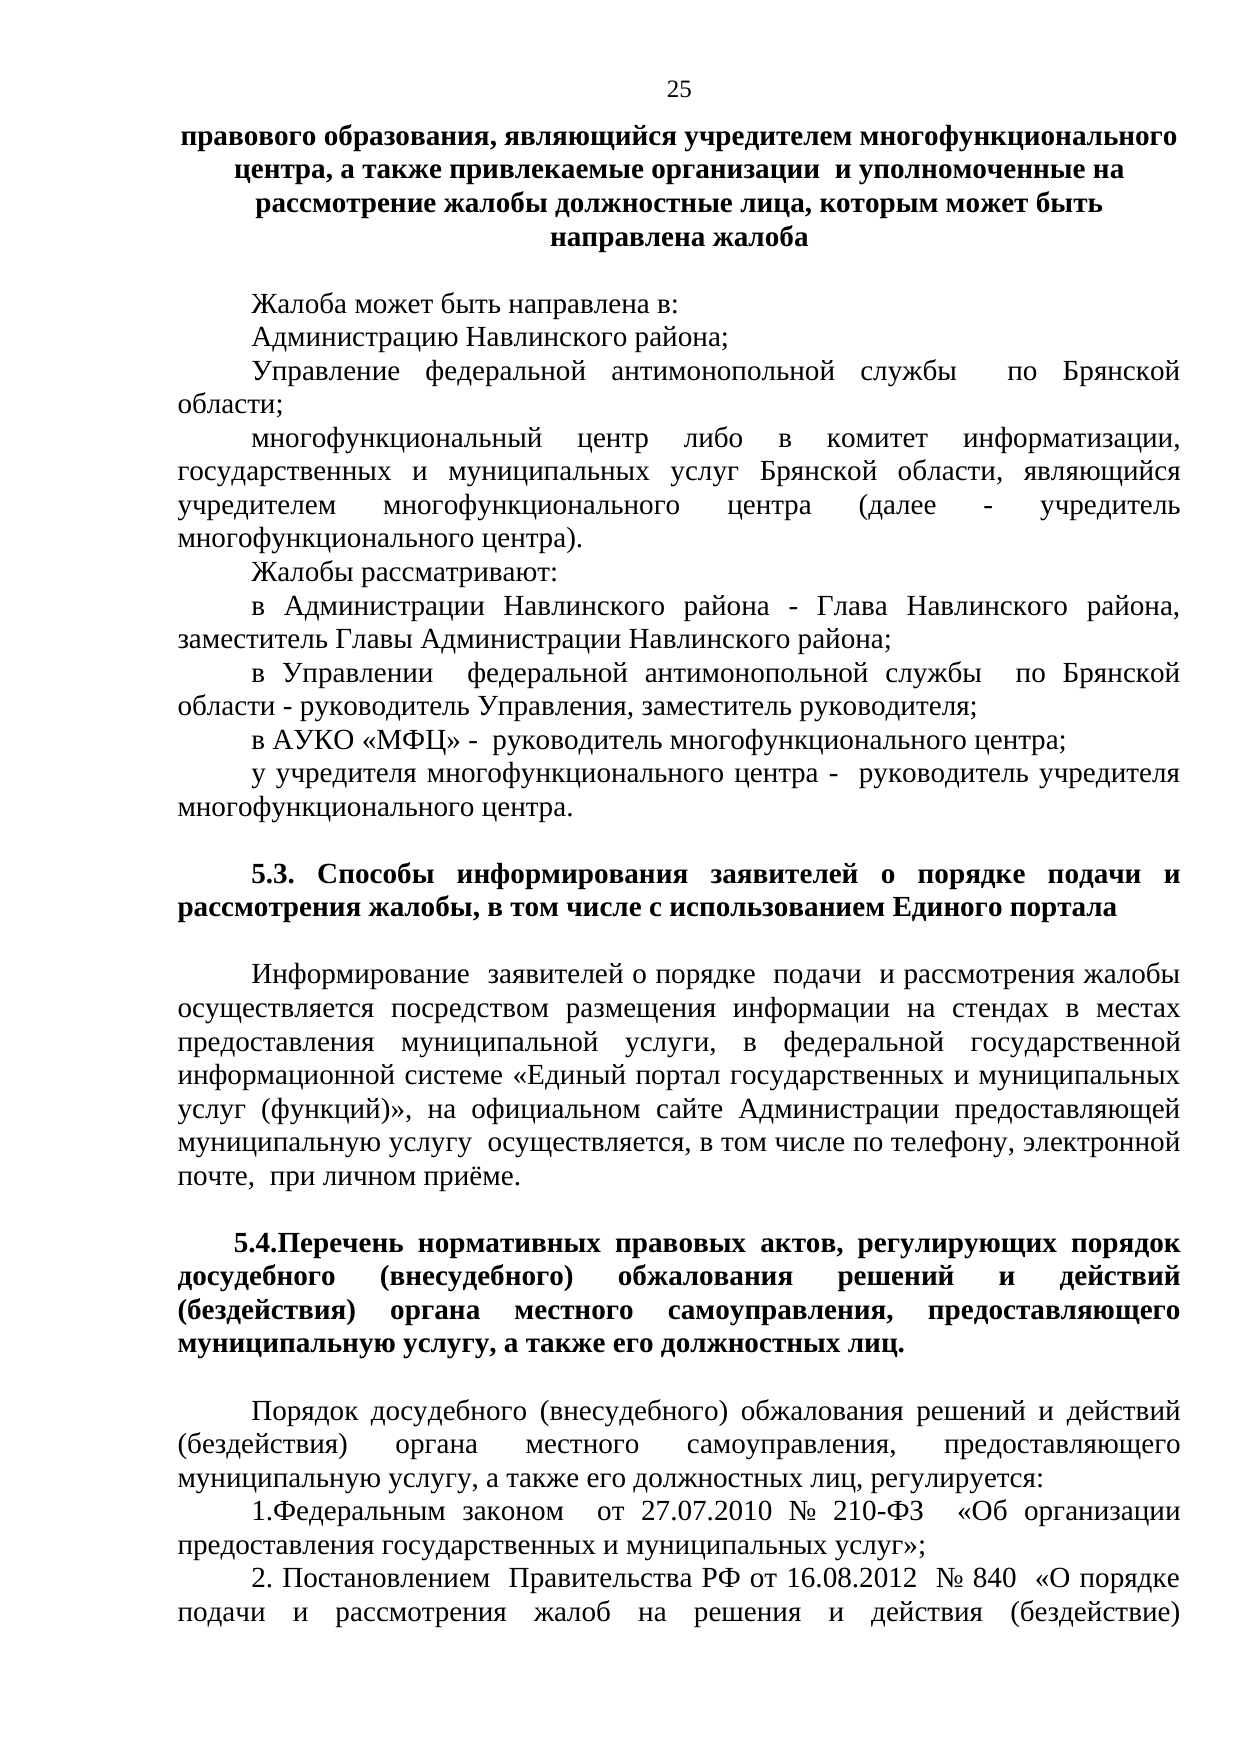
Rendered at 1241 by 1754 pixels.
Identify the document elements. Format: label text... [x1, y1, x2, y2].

text Жалобы рассматривают: [177, 554, 1181, 588]
text в Управлении федеральной антимонопольной службы по Брянской области - руководитель Управления, заместитель руководителя; [177, 655, 1181, 722]
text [177, 118, 1181, 252]
text Жалоба может быть направлена в: [177, 286, 1181, 319]
text многофункциональный центр либо в комитет информатизации, государственных и муниципальных услуг Брянской области, являющийся учредителем многофункционального центра (далее - учредитель многофункционального центра). [177, 420, 1181, 554]
text 1.Федеральным законом от 27.07.2010 № 210-ФЗ «Об организации предоставления государственных и муниципальных услуг»; [177, 1493, 1181, 1560]
text в Администрации Навлинского района - Глава Навлинского района, заместитель Главы Администрации Навлинского района; [177, 588, 1181, 655]
text Порядок досудебного (внесудебного) обжалования решений и действий (бездействия) органа местного самоуправления, предоставляющего муниципальную услугу, а также его должностных лиц, регулируется: [177, 1393, 1181, 1493]
text Управление федеральной антимонопольной службы по Брянской области; [177, 353, 1181, 420]
text Информирование заявителей о порядке подачи и рассмотрения жалобы осуществляется посредством размещения информации на стендах в местах предоставления муниципальной услуги, в федеральной государственной информационной системе «Единый портал государственных и муниципальных услуг (функций)», на официальном сайте Администрации предоставляющей муниципальную услугу осуществляется, в том числе по телефону, электронной почте, при личном приёме. [177, 957, 1181, 1191]
text 5.4.Перечень нормативных правовых актов, регулирующих порядок досудебного (внесудебного) обжалования решений и действий (бездействия) органа местного самоуправления, предоставляющего муниципальную услугу, а также его должностных лиц. [177, 1225, 1181, 1359]
text в АУКО «МФЦ» - руководитель многофункционального центра; [177, 722, 1181, 755]
text у учредителя многофункционального центра - руководитель учредителя многофункционального центра. [177, 755, 1181, 822]
text Администрацию Навлинского района; [177, 319, 1181, 353]
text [177, 1560, 1181, 1627]
text 5.3. Способы информирования заявителей о порядке подачи и рассмотрения жалобы, в том числе с использованием Единого портала [177, 856, 1181, 923]
